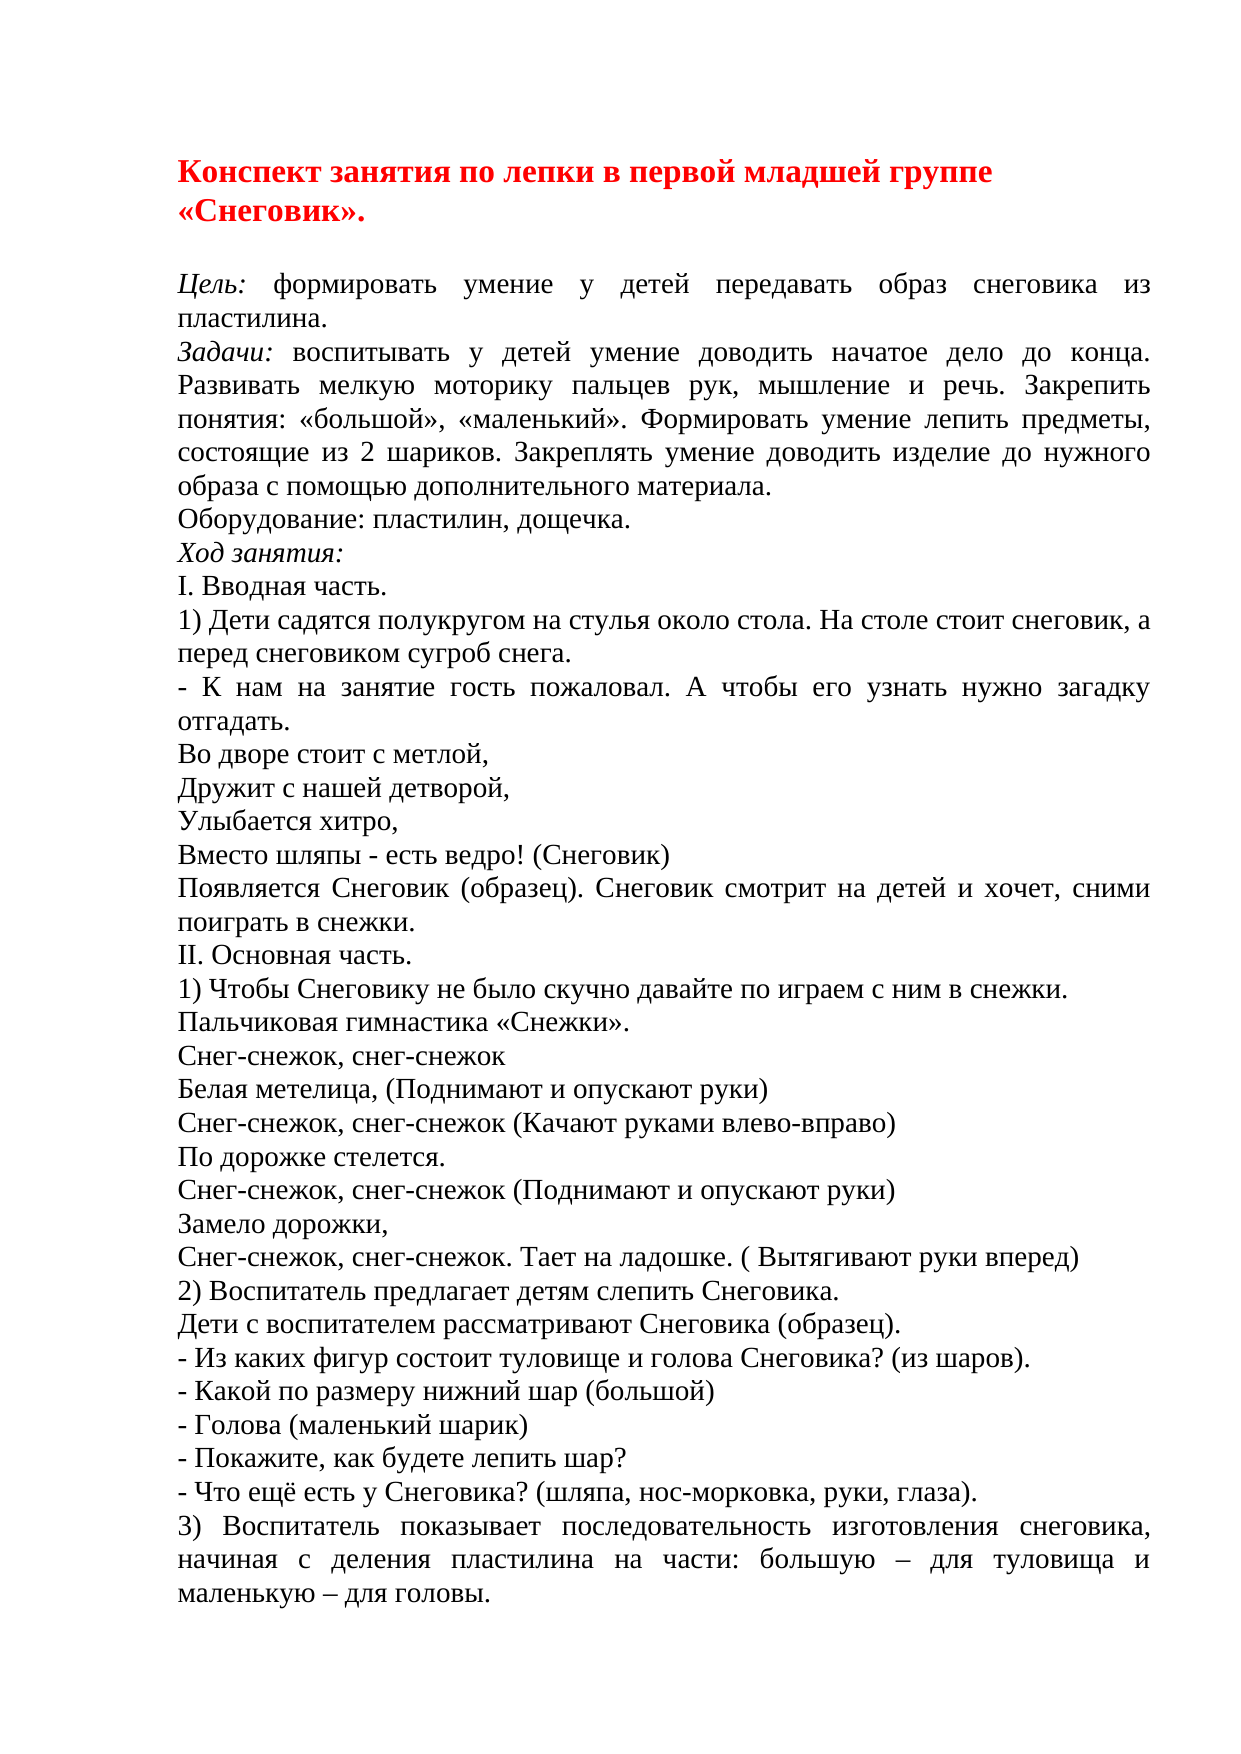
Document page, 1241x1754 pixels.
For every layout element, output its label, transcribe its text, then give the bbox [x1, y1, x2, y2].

text I. Вводная часть. [177, 568, 1152, 602]
text Вместо шляпы - есть ведро! (Снеговик) [177, 837, 1152, 870]
text 3) Воспитатель показывает последовательность изготовления снеговика, начиная с деления пластилина на части: большую – для туловища и маленькую – для головы. [177, 1508, 1152, 1608]
text - Покажите, как будете лепить шар? [177, 1441, 1152, 1474]
text Пальчиковая гимнастика «Снежки». [177, 1004, 1152, 1038]
text Дети с воспитателем рассматривают Снеговика (образец). [177, 1306, 1152, 1340]
text 2) Воспитатель предлагает детям слепить Снеговика. [177, 1273, 1152, 1306]
text Задачи: воспитывать у детей умение доводить начатое дело до конца. Развивать мелкую моторику пальцев рук, мышление и речь. Закрепить понятия: «большой», «маленький». Формировать умение лепить предметы, состоящие из 2 шариков. Закреплять умение доводить изделие до нужного образа с помощью дополнительного материала. [177, 334, 1152, 501]
text - Какой по размеру нижний шар (большой) [177, 1373, 1152, 1407]
text II. Основная часть. [177, 937, 1152, 971]
text - К нам на занятие гость пожаловал. А чтобы его узнать нужно загадку отгадать. [177, 669, 1152, 736]
text - Голова (маленький шарик) [177, 1407, 1152, 1441]
text Белая метелица, (Поднимают и опускают руки) [177, 1072, 1152, 1105]
text По дорожке стелется. [177, 1139, 1152, 1172]
text 1) Чтобы Снеговику не было скучно давайте по играем с ним в снежки. [177, 971, 1152, 1004]
text Дружит с нашей детворой, [177, 770, 1152, 803]
text - Что ещё есть у Снеговика? (шляпа, нос-морковка, руки, глаза). [177, 1474, 1152, 1508]
text Снег-снежок, снег-снежок (Качают руками влево-вправо) [177, 1105, 1152, 1139]
text Оборудование: пластилин, дощечка. [177, 501, 1152, 535]
text Конспект занятия по лепки в первой младшей группе «Снеговик». [177, 152, 1152, 228]
text - Из каких фигур состоит туловище и голова Снеговика? (из шаров). [177, 1340, 1152, 1373]
text Улыбается хитро, [177, 803, 1152, 837]
text Замело дорожки, [177, 1206, 1152, 1239]
text Снег-снежок, снег-снежок [177, 1038, 1152, 1072]
text Снег-снежок, снег-снежок. Тает на ладошке. ( Вытягивают руки вперед) [177, 1239, 1152, 1273]
text 1) Дети садятся полукругом на стулья около стола. На столе стоит снеговик, а перед снеговиком сугроб снега. [177, 602, 1152, 669]
text Во дворе стоит с метлой, [177, 736, 1152, 770]
text Появляется Снеговик (образец). Снеговик смотрит на детей и хочет, сними поиграть в снежки. [177, 870, 1152, 937]
text Снег-снежок, снег-снежок (Поднимают и опускают руки) [177, 1172, 1152, 1206]
text Цель: формировать умение у детей передавать образ снеговика из пластилина. [177, 267, 1152, 334]
text Ход занятия: [177, 535, 1152, 568]
